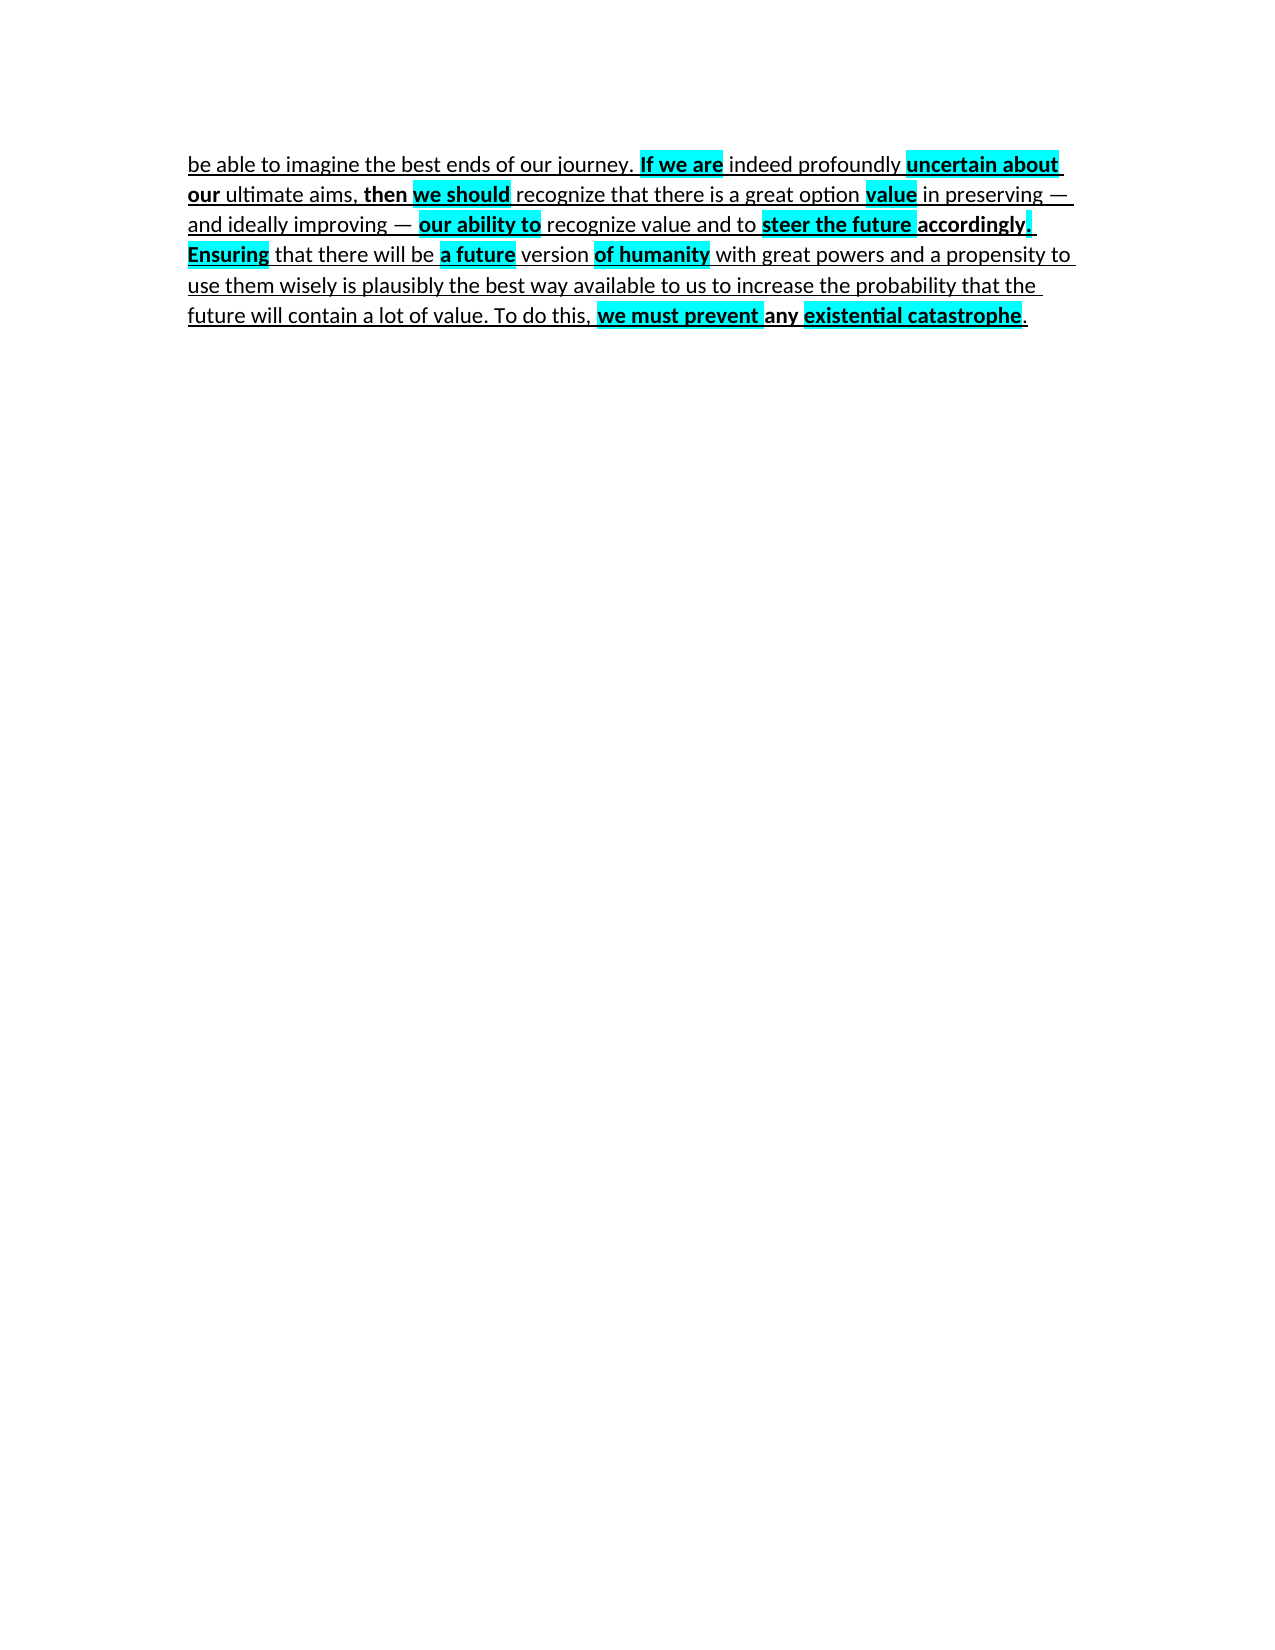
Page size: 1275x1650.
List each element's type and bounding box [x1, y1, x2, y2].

text [187, 150, 1087, 329]
